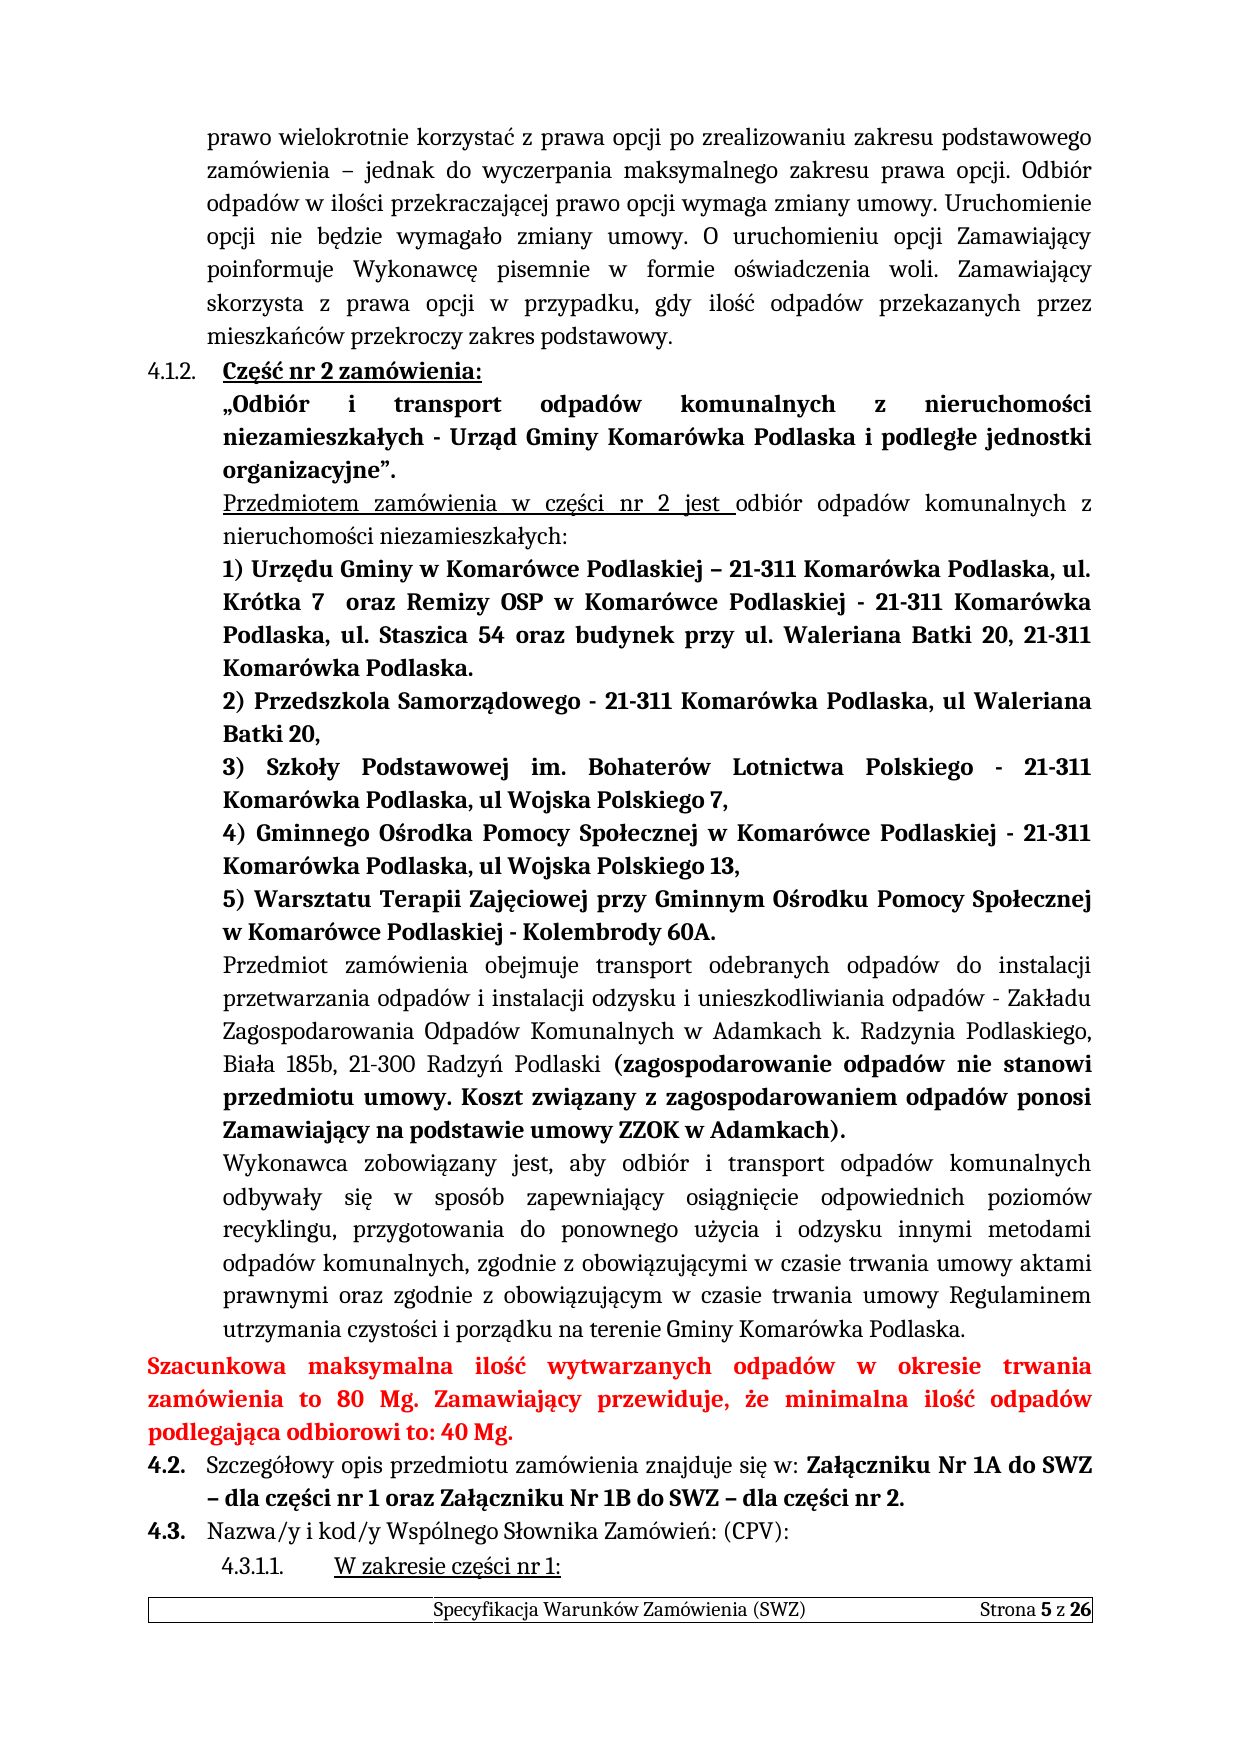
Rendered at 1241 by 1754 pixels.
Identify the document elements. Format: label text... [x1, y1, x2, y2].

list Szacunkowa maksymalna ilość wytwarzanych odpadów w okresie trwania zamówienia to 80 Mg. Zamawiający przewiduje, że minimalna ilość odpadów podlegająca odbiorowi to: 40 Mg. [148, 1352, 1093, 1446]
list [207, 123, 1093, 351]
list Część nr 2 zamówienia: [148, 357, 1093, 386]
list „Odbiór i transport odpadów komunalnych z nieruchomości niezamieszkałych - Urząd Gminy Komarówka Podlaska i podległe jednostki organizacyjne”. [223, 390, 1093, 485]
list W zakresie części nr 1: [221, 1552, 1093, 1581]
list Szczegółowy opis przedmiotu zamówienia znajduje się w: Załączniku Nr 1A do SWZ – dla części nr 1 oraz Załączniku Nr 1B do SWZ – dla części nr 2. [148, 1451, 1093, 1512]
list Przedmiot zamówienia obejmuje transport odebranych odpadów do instalacji przetwarzania odpadów i instalacji odzysku i unieszkodliwiania odpadów - Zakładu Zagospodarowania Odpadów Komunalnych w Adamkach k. Radzynia Podlaskiego, Biała 185b, 21-300 Radzyń Podlaski (zagospodarowanie odpadów nie stanowi przedmiotu umowy. Koszt związany z zagospodarowaniem odpadów ponosi Zamawiający na podstawie umowy ZZOK w Adamkach). [223, 951, 1093, 1145]
list Wykonawca zobowiązany jest, aby odbiór i transport odpadów komunalnych odbywały się w sposób zapewniający osiągnięcie odpowiednich poziomów recyklingu, przygotowania do ponownego użycia i odzysku innymi metodami odpadów komunalnych, zgodnie z obowiązującymi w czasie trwania umowy aktami prawnymi oraz zgodnie z obowiązującym w czasie trwania umowy Regulaminem utrzymania czystości i porządku na terenie Gminy Komarówka Podlaska. [223, 1149, 1093, 1343]
list Przedmiotem zamówienia w części nr 2 jest odbiór odpadów komunalnych z nieruchomości niezamieszkałych: [223, 489, 1093, 551]
list 5) Warsztatu Terapii Zajęciowej przy Gminnym Ośrodku Pomocy Społecznej w Komarówce Podlaskiej - Kolembrody 60A. [223, 885, 1093, 947]
list 1) Urzędu Gminy w Komarówce Podlaskiej – 21-311 Komarówka Podlaska, ul. Krótka 7 oraz Remizy OSP w Komarówce Podlaskiej - 21-311 Komarówka Podlaska, ul. Staszica 54 oraz budynek przy ul. Waleriana Batki 20, 21-311 Komarówka Podlaska. [223, 555, 1093, 683]
list 4) Gminnego Ośrodka Pomocy Społecznej w Komarówce Podlaskiej - 21-311 Komarówka Podlaska, ul Wojska Polskiego 13, [223, 819, 1093, 881]
list Nazwa/y i kod/y Wspólnego Słownika Zamówień: (CPV): [148, 1517, 1093, 1546]
list 2) Przedszkola Samorządowego - 21-311 Komarówka Podlaska, ul Waleriana Batki 20, [223, 687, 1093, 749]
list 3) Szkoły Podstawowej im. Bohaterów Lotnictwa Polskiego - 21-311 Komarówka Podlaska, ul Wojska Polskiego 7, [223, 753, 1093, 815]
